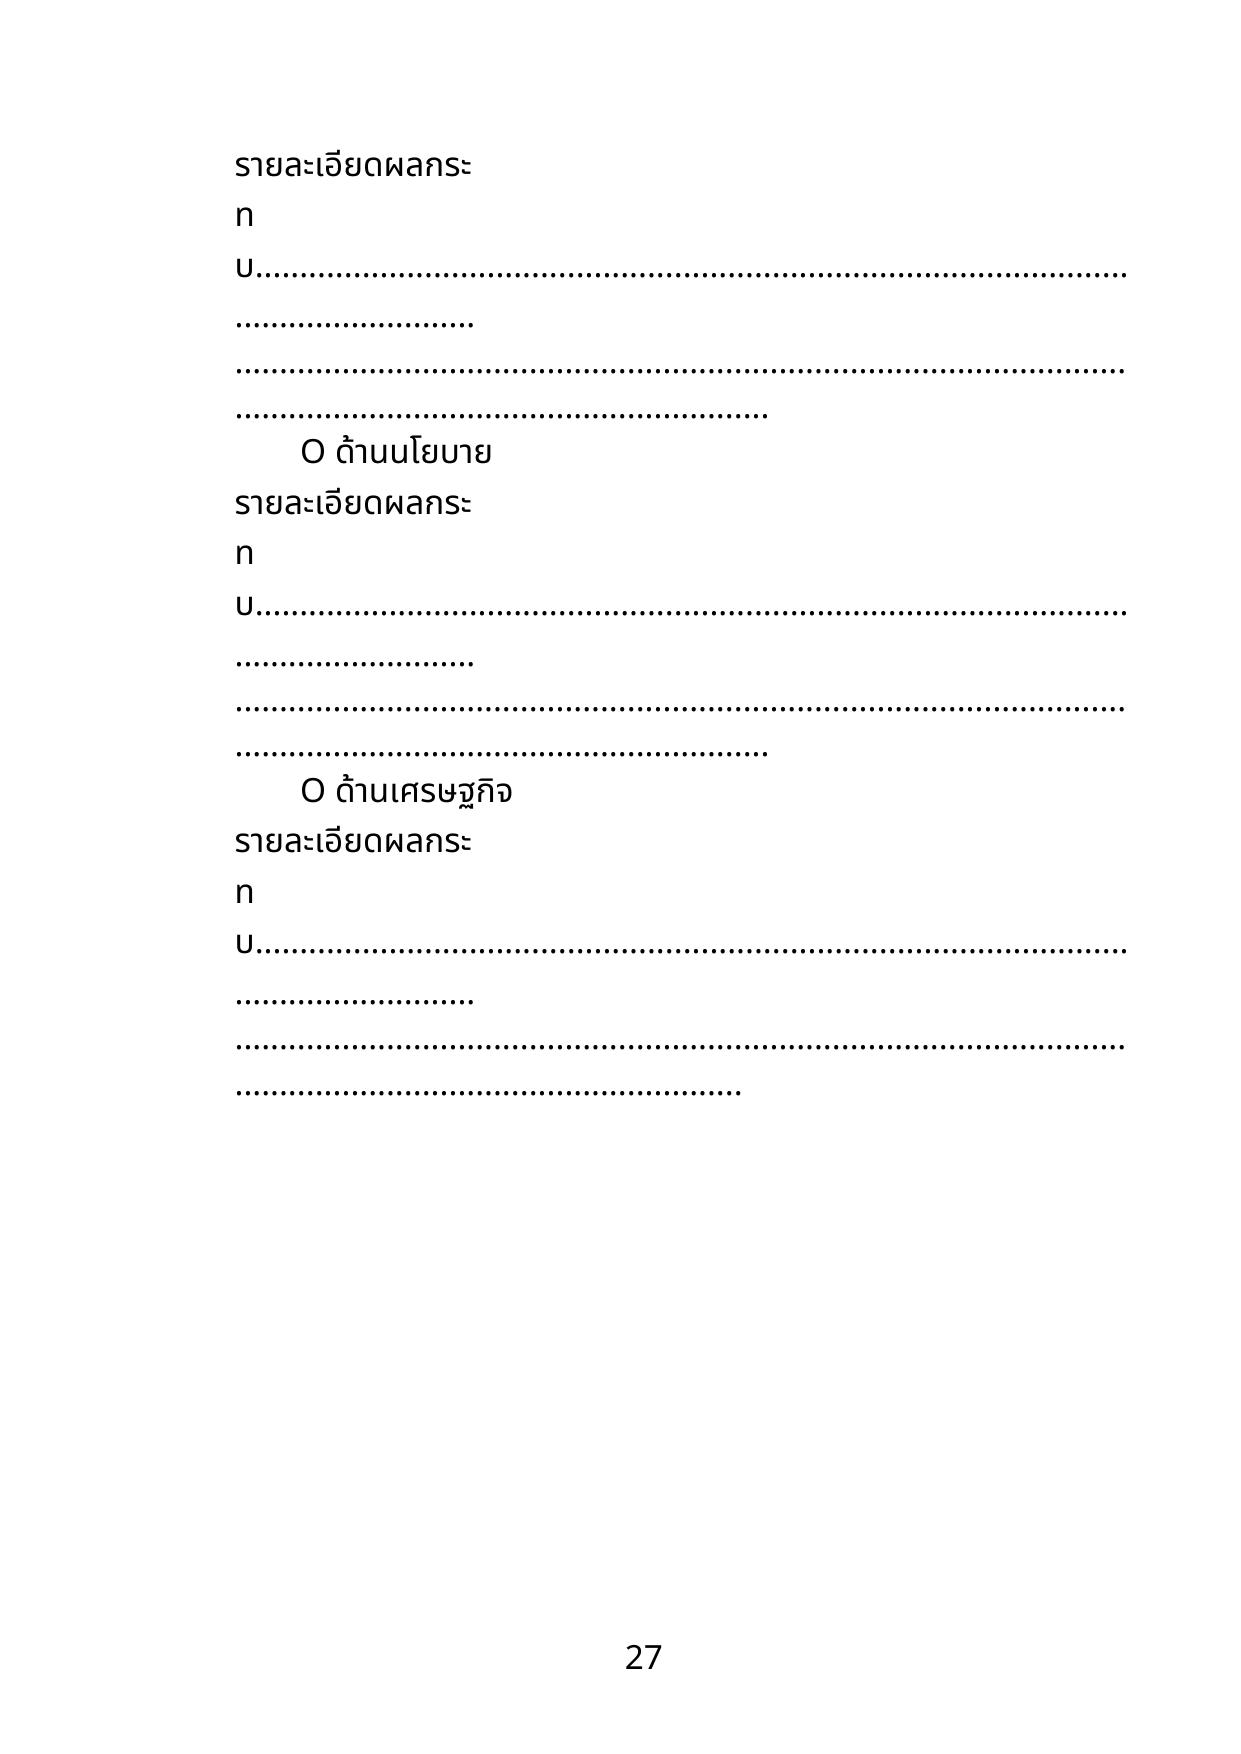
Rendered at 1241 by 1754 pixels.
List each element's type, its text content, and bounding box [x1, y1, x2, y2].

text รายละเอียดผลกระทบ............................................................................................................................. [234, 479, 1137, 676]
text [234, 337, 1137, 428]
text O ด้านเศรษฐกิจ [225, 767, 1137, 817]
text รายละเอียดผลกระทบ............................................................................................................................. [234, 141, 1137, 337]
text ............................................................................................................................................................. [234, 1014, 1137, 1105]
text รายละเอียดผลกระทบ............................................................................................................................. [234, 817, 1137, 1014]
text O ด้านนโยบาย [225, 428, 1137, 479]
